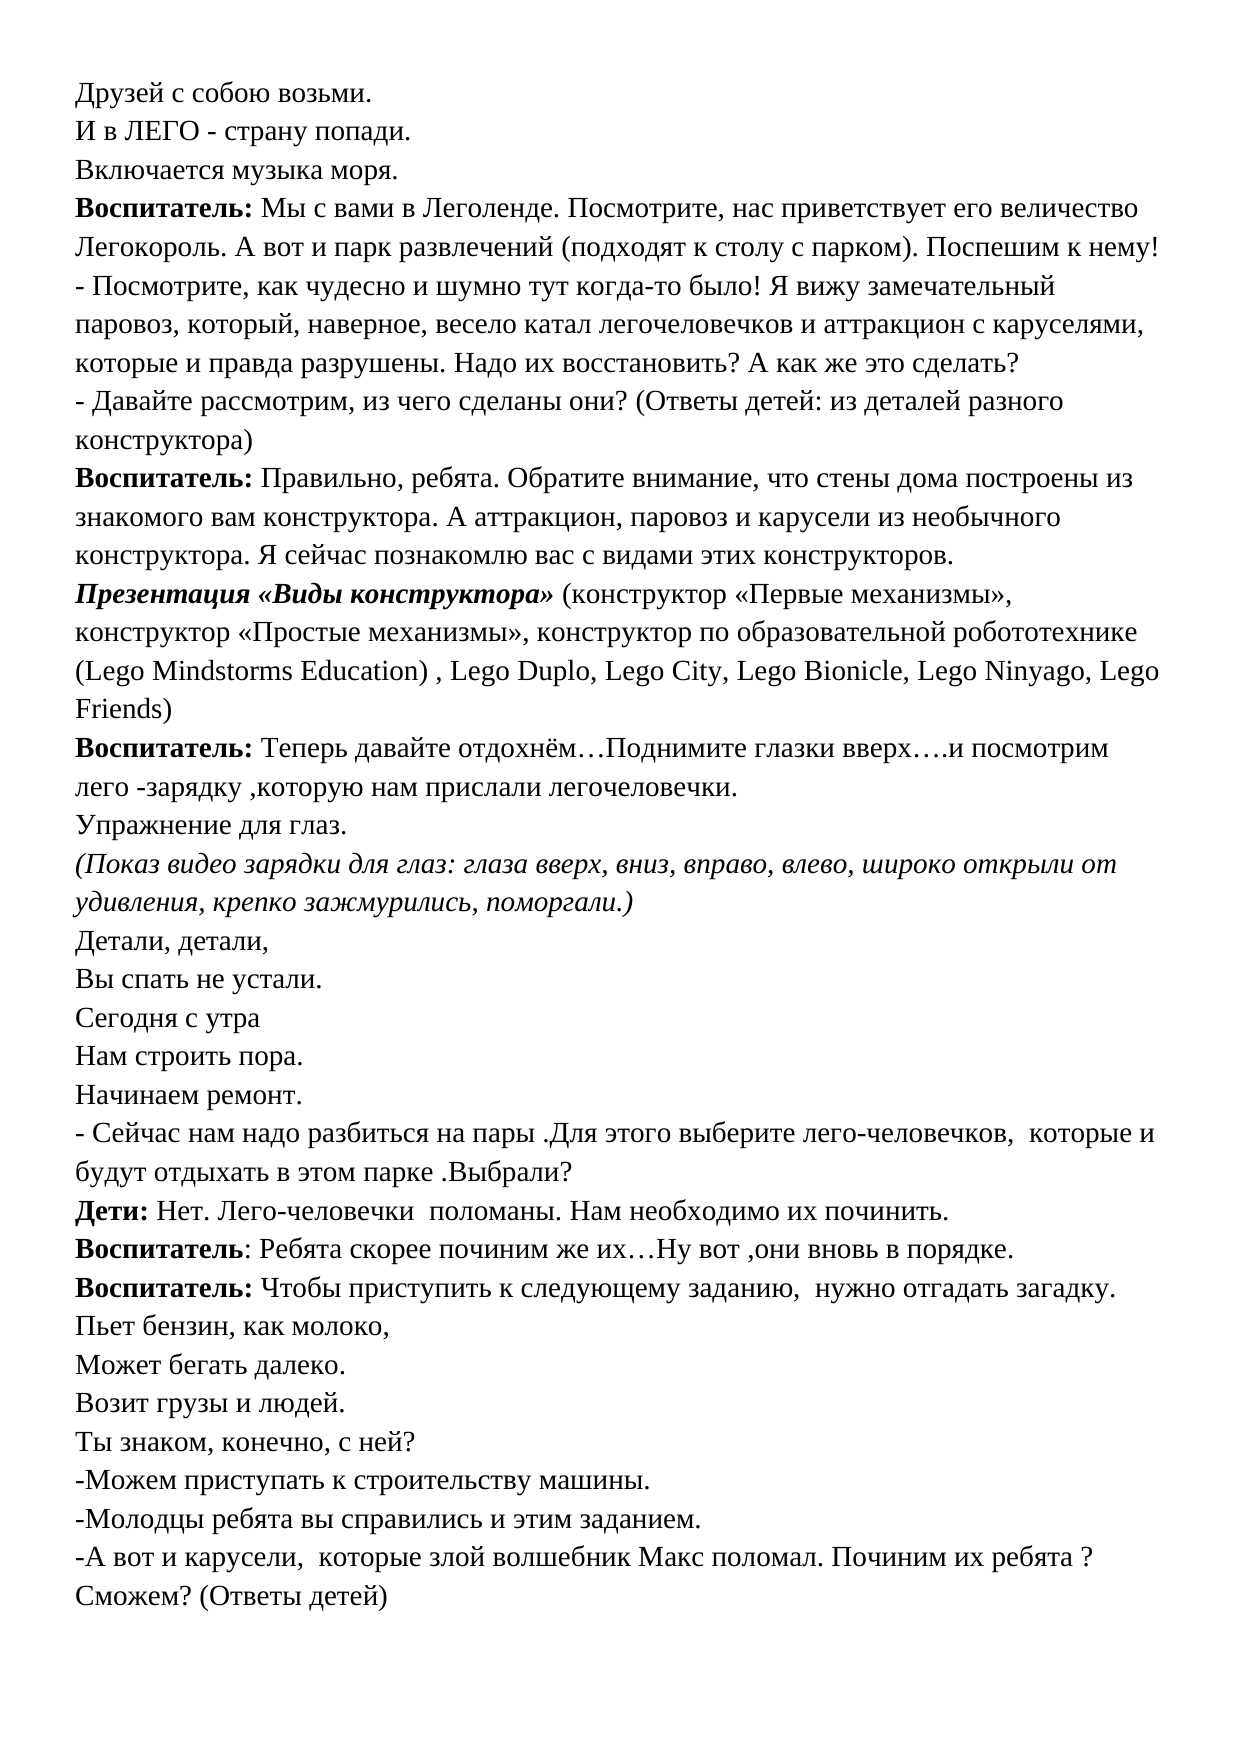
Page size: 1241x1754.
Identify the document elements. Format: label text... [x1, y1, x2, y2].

text - Посмотрите, как чудесно и шумно тут когда-то было! Я вижу замечательный паровоз, который, наверное, весело катал легочеловечков и аттракцион с каруселями, которые и правда разрушены. Надо их восстановить? А как же это сделать? [75, 268, 1165, 378]
text Друзей с собою возьми. [75, 75, 1165, 108]
text -Можем приступать к строительству машины. [75, 1462, 1165, 1496]
text Воспитатель: Чтобы приступить к следующему заданию, нужно отгадать загадку. [75, 1270, 1165, 1303]
text Презентация «Виды конструктора» (конструктор «Первые механизмы», конструктор «Простые механизмы», конструктор по образовательной робототехнике (Lego Mindstorms Education) , Lego Duplo, Lego City, Lego Bionicle, Lego Ninyago, Lego Friends) [75, 576, 1165, 725]
text -А вот и карусели, которые злой волшебник Макс поломал. Починим их ребята ? Сможем? (Ответы детей) [75, 1539, 1165, 1612]
text Детали, детали, [75, 923, 1165, 956]
text Включается музыка моря. [75, 152, 1165, 186]
text Воспитатель: Мы с вами в Леголенде. Посмотрите, нас приветствует его величество Легокороль. А вот и парк развлечений (подходят к столу с парком). Поспешим к нему! [75, 191, 1165, 263]
text Сегодня с утра [75, 1000, 1165, 1033]
text Дети: Нет. Лего-человечки поломаны. Нам необходимо их починить. [75, 1193, 1165, 1226]
text И в ЛЕГО - страну попади. [75, 113, 1165, 147]
text Упражнение для глаз. [75, 807, 1165, 841]
text -Молодцы ребята вы справились и этим заданием. [75, 1501, 1165, 1534]
text Начинаем ремонт. [75, 1077, 1165, 1111]
text - Давайте рассмотрим, из чего сделаны они? (Ответы детей: из деталей разного конструктора) [75, 383, 1165, 455]
text Воспитатель: Теперь давайте отдохнём…Поднимите глазки вверх….и посмотрим лего -зарядку ,которую нам прислали легочеловечки. [75, 730, 1165, 802]
text Вы спать не устали. [75, 961, 1165, 995]
text Пьет бензин, как молоко, Может бегать далеко. Возит грузы и людей. Ты знаком, конечно, с ней? [75, 1308, 1165, 1457]
text (Показ видео зарядки для глаз: глаза вверх, вниз, вправо, влево, широко открыли от удивления, крепко зажмурились, поморгали.) [75, 846, 1165, 918]
text - Сейчас нам надо разбиться на пары .Для этого выберите лего-человечков, которые и будут отдыхать в этом парке .Выбрали? [75, 1116, 1165, 1188]
text Воспитатель: Ребята скорее починим же их…Ну вот ,они вновь в порядке. [75, 1231, 1165, 1265]
text Воспитатель: Правильно, ребята. Обратите внимание, что стены дома построены из знакомого вам конструктора. А аттракцион, паровоз и карусели из необычного конструктора. Я сейчас познакомлю вас с видами этих конструкторов. [75, 460, 1165, 571]
text Нам строить пора. [75, 1038, 1165, 1072]
